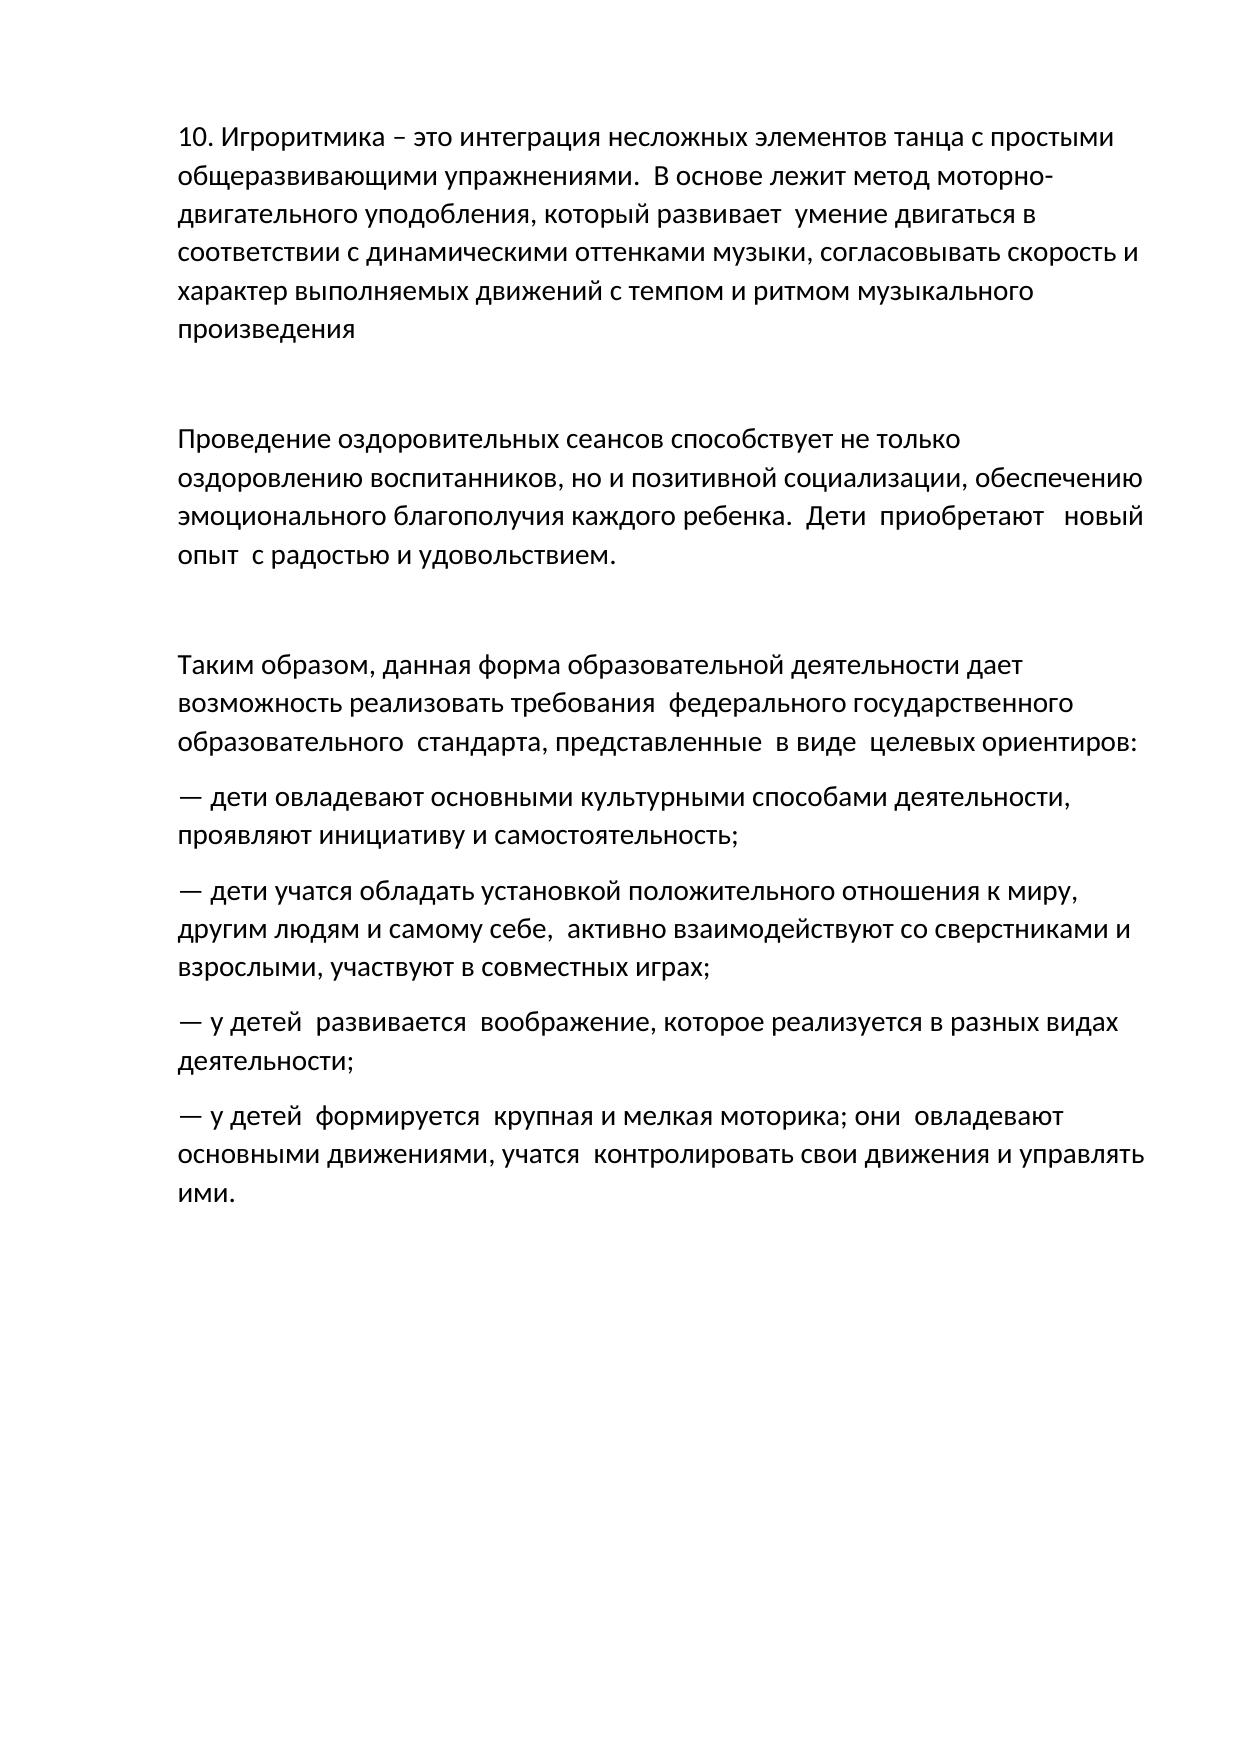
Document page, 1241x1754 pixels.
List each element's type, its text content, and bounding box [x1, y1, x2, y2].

text 10. Игроритмика – это интеграция несложных элементов танца с простыми общеразвивающими упражнениями. В основе лежит метод моторно-двигательного уподобления, который развивает умение двигаться в соответствии с динамическими оттенками музыки, согласовывать скорость и характер выполняемых движений с темпом и ритмом музыкального произведения [177, 118, 1152, 346]
text — дети овладевают основными культурными способами деятельности, проявляют инициативу и самостоятельность; [177, 778, 1152, 852]
text — у детей формируется крупная и мелкая моторика; они овладевают основными движениями, учатся контролировать свои движения и управлять ими. [177, 1097, 1152, 1209]
text — у детей развивается воображение, которое реализуется в разных видах деятельности; [177, 1003, 1152, 1078]
text Проведение оздоровительных сеансов способствует не только оздоровлению воспитанников, но и позитивной социализации, обеспечению эмоционального благополучия каждого ребенка. Дети приобретают новый опыт с радостью и удовольствием. [177, 421, 1152, 571]
text — дети учатся обладать установкой положительного отношения к миру, другим людям и самому себе, активно взаимодействуют со сверстниками и взрослыми, участвуют в совместных играх; [177, 872, 1152, 984]
text Таким образом, данная форма образовательной деятельности дает возможность реализовать требования федерального государственного образовательного стандарта, представленные в виде целевых ориентиров: [177, 646, 1152, 758]
